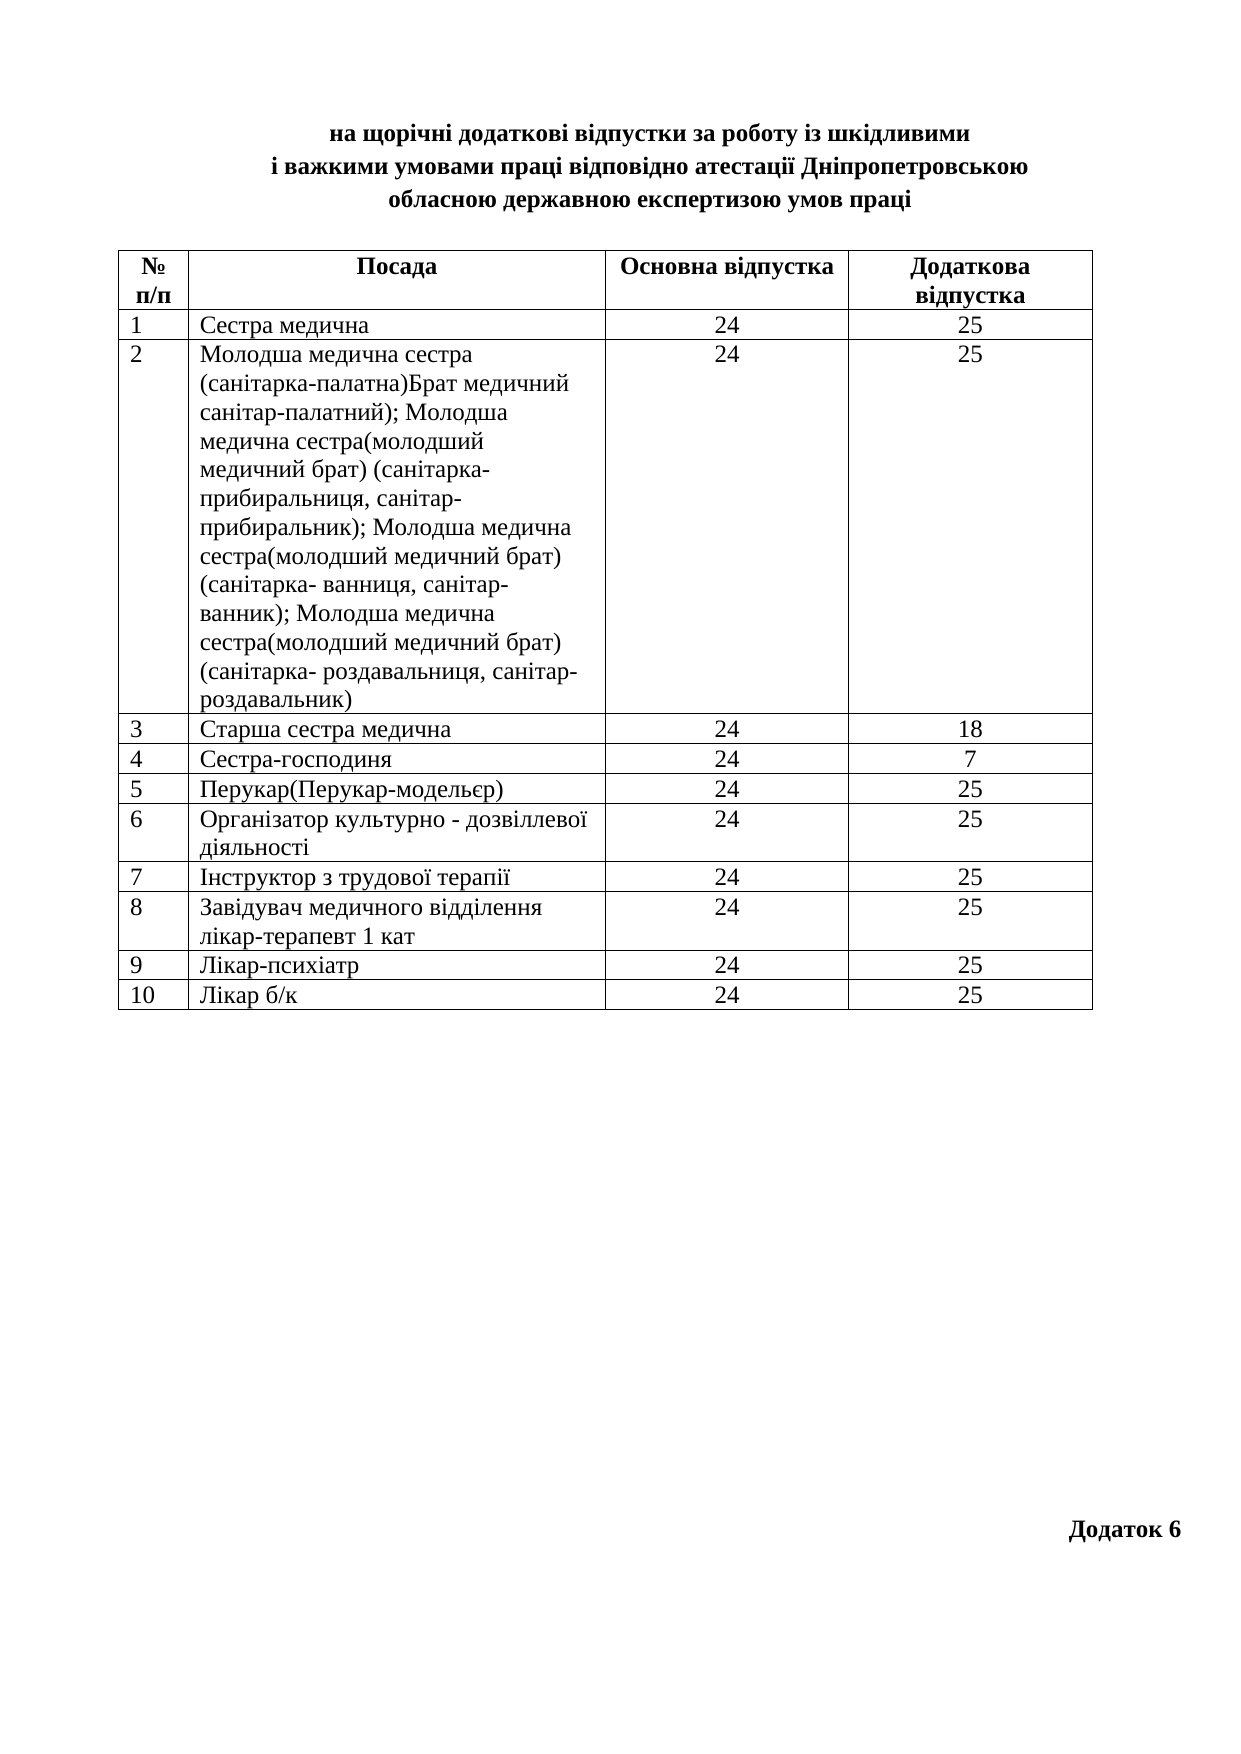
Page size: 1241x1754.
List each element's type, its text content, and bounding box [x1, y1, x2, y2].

table_cell 7 [849, 744, 1092, 773]
table_cell Перукар(Перукар-модельєр) [189, 774, 605, 803]
text і важкими умовами праці відповідно атестації Дніпропетровською [118, 151, 1181, 180]
table_header Додаткова відпустка [849, 251, 1092, 309]
table_cell 1 [119, 310, 188, 338]
table_cell 24 [606, 804, 848, 861]
table_cell Старша сестра медична [189, 714, 605, 743]
table_cell 24 [606, 744, 848, 773]
text обласною державною експертизою умов праці [118, 184, 1181, 213]
table_cell 8 [119, 892, 188, 949]
table_cell 24 [606, 310, 848, 338]
table_cell 25 [849, 774, 1092, 803]
text Додаток 6 [118, 1514, 1181, 1543]
table_cell 24 [606, 892, 848, 949]
table_header Основна відпустка [606, 251, 848, 309]
text на щорічні додаткові відпустки за роботу із шкідливими [118, 118, 1181, 147]
table_cell 3 [119, 714, 188, 743]
table_cell 5 [119, 774, 188, 803]
table_cell 24 [606, 774, 848, 803]
table_cell 25 [849, 980, 1092, 1009]
table_cell 25 [849, 804, 1092, 861]
table_cell 7 [119, 862, 188, 891]
table_cell 24 [606, 714, 848, 743]
table_cell 24 [606, 980, 848, 1009]
table_cell 24 [606, 862, 848, 891]
table_cell 4 [119, 744, 188, 773]
table_cell 24 [606, 340, 848, 713]
table_cell Організатор культурно - дозвіллевої діяльності [189, 804, 605, 861]
table_cell 25 [849, 862, 1092, 891]
table_cell Сестра-господиня [189, 744, 605, 773]
table_cell 25 [849, 951, 1092, 979]
table_cell 10 [119, 980, 188, 1009]
table_cell 25 [849, 892, 1092, 949]
table_cell 24 [606, 951, 848, 979]
table_cell Інструктор з трудової терапії [189, 862, 605, 891]
table_cell Завідувач медичного відділення лікар-терапевт 1 кат [189, 892, 605, 949]
table_cell 2 [119, 340, 188, 713]
table_cell Молодша медична сестра (санітарка-палатна)Брат медичний санітар-палатний); Молодша медична сестра(молодший медичний брат) (санітарка- прибиральниця, санітар-прибиральник); Молодша медична сестра(молодший медичний брат) (санітарка- ванниця, санітар-ванник); Молодша медична сестра(молодший медичний брат) (санітарка- роздавальниця, санітар-роздавальник) [189, 340, 605, 713]
table_cell 18 [849, 714, 1092, 743]
table_cell Лікар б/к [189, 980, 605, 1009]
table_cell Лікар-психіатр [189, 951, 605, 979]
table_header Посада [189, 251, 605, 309]
table_cell 9 [119, 951, 188, 979]
table_cell 25 [849, 340, 1092, 713]
table_cell 25 [849, 310, 1092, 338]
table_header № п/п [119, 251, 188, 309]
table_cell 6 [119, 804, 188, 861]
table_cell Сестра медична [189, 310, 605, 338]
